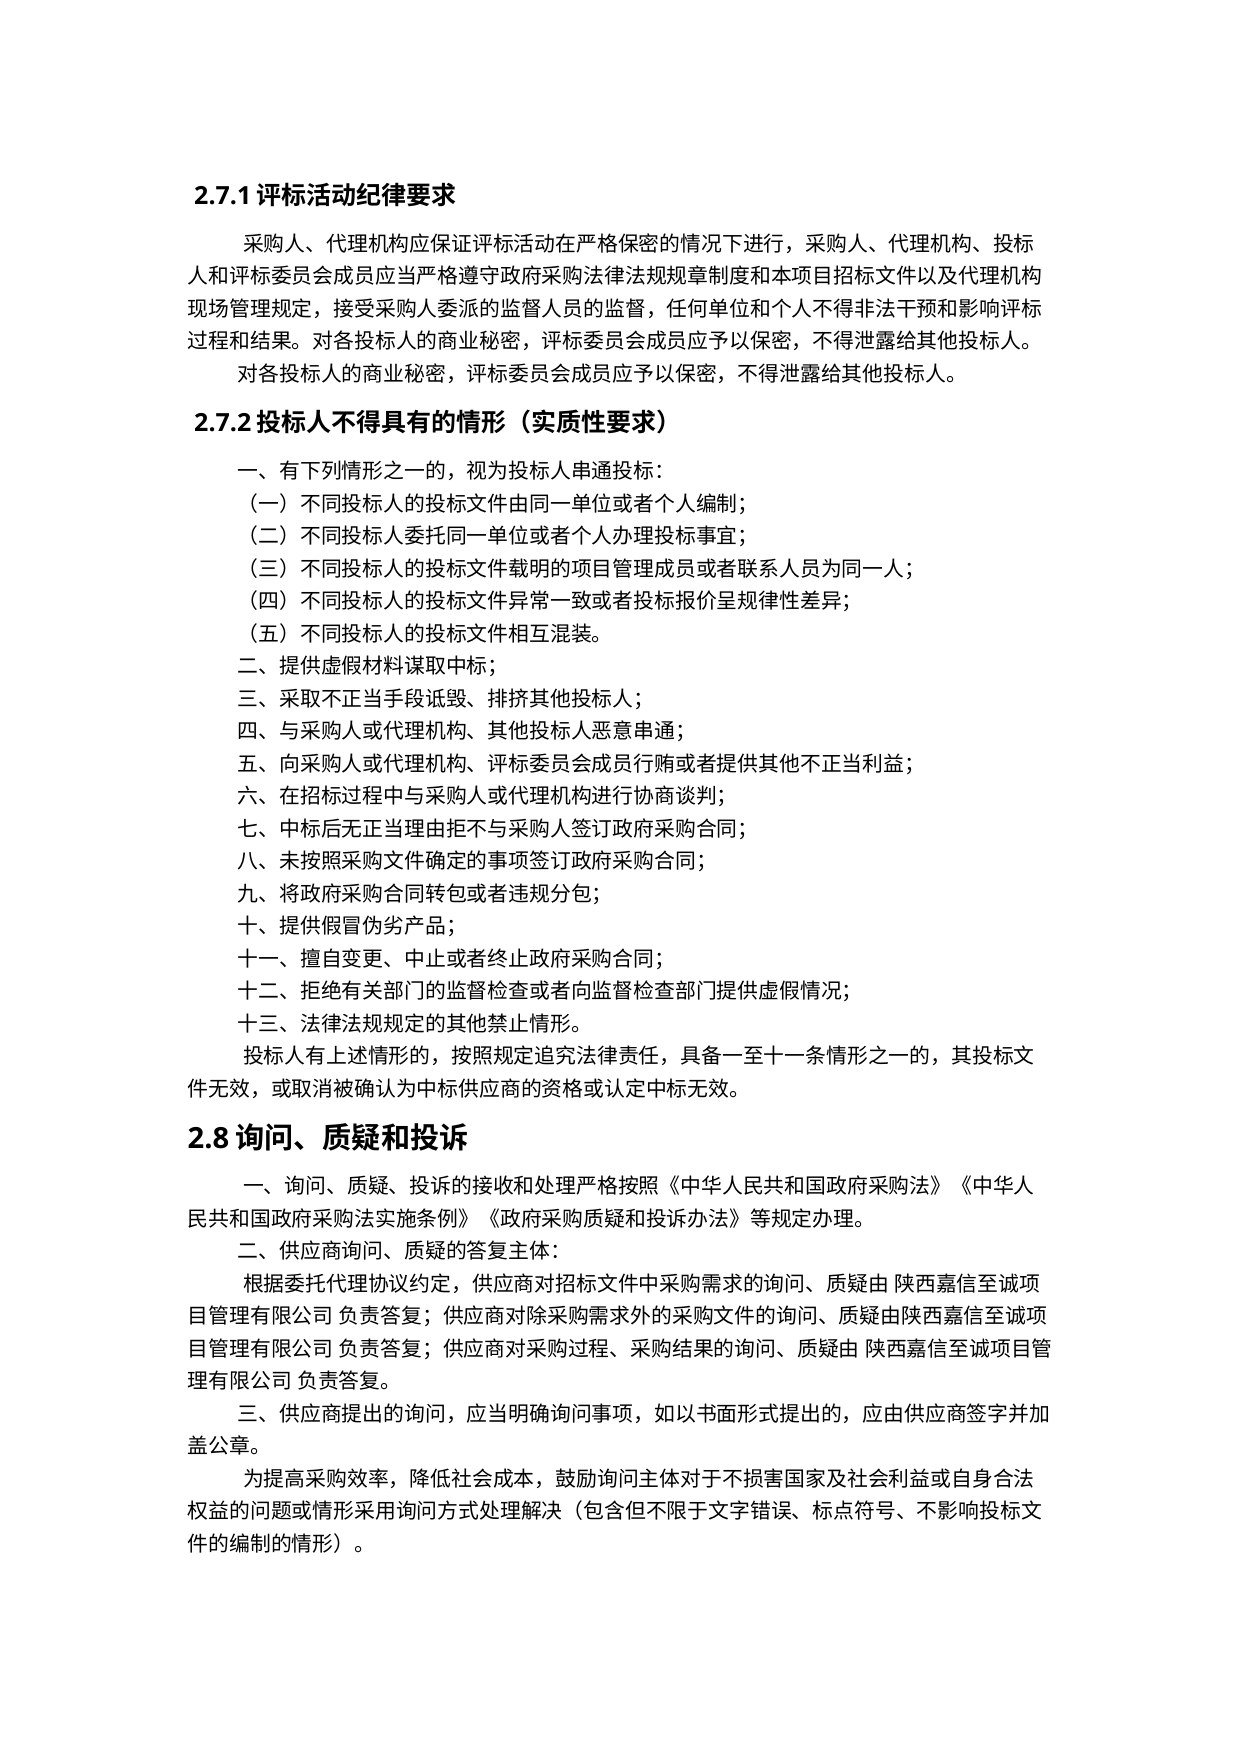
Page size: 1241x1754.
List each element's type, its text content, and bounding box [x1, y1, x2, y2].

text （五）不同投标人的投标文件相互混装。 [187, 617, 1053, 649]
text 2.7.1评标活动纪律要求 [187, 162, 1053, 227]
text （四）不同投标人的投标文件异常一致或者投标报价呈规律性差异； [187, 584, 1053, 617]
text 四、与采购人或代理机构、其他投标人恶意串通； [187, 714, 1053, 747]
text 十一、擅自变更、中止或者终止政府采购合同； [187, 942, 1053, 974]
text （三）不同投标人的投标文件载明的项目管理成员或者联系人员为同一人； [187, 552, 1053, 584]
text 2.8询问、质疑和投诉 [187, 1104, 1053, 1169]
text 十二、拒绝有关部门的监督检查或者向监督检查部门提供虚假情况； [187, 974, 1053, 1007]
text 三、供应商提出的询问，应当明确询问事项，如以书面形式提出的，应由供应商签字并加盖公章。 [187, 1397, 1053, 1462]
text 十三、法律法规规定的其他禁止情形。 [187, 1007, 1053, 1039]
text 二、供应商询问、质疑的答复主体： [187, 1234, 1053, 1267]
text 2.7.2投标人不得具有的情形（实质性要求） [187, 389, 1053, 454]
text 七、中标后无正当理由拒不与采购人签订政府采购合同； [187, 812, 1053, 844]
text 根据委托代理协议约定，供应商对招标文件中采购需求的询问、质疑由 陕西嘉信至诚项目管理有限公司 负责答复；供应商对除采购需求外的采购文件的询问、质疑由陕西嘉信至诚项目管理有限公司 负责答复；供应商对采购过程、采购结果的询问、质疑由 陕西嘉信至诚项目管理有限公司 负责答复。 [187, 1267, 1053, 1397]
text 对各投标人的商业秘密，评标委员会成员应予以保密，不得泄露给其他投标人。 [187, 357, 1053, 389]
text 为提高采购效率，降低社会成本，鼓励询问主体对于不损害国家及社会利益或自身合法权益的问题或情形采用询问方式处理解决（包含但不限于文字错误、标点符号、不影响投标文件的编制的情形）。 [187, 1462, 1053, 1559]
text 一、有下列情形之一的，视为投标人串通投标： [187, 454, 1053, 487]
text 六、在招标过程中与采购人或代理机构进行协商谈判； [187, 779, 1053, 812]
text 三、采取不正当手段诋毁、排挤其他投标人； [187, 682, 1053, 714]
text 一、询问、质疑、投诉的接收和处理严格按照《中华人民共和国政府采购法》《中华人民共和国政府采购法实施条例》《政府采购质疑和投诉办法》等规定办理。 [187, 1169, 1053, 1234]
text 采购人、代理机构应保证评标活动在严格保密的情况下进行，采购人、代理机构、投标人和评标委员会成员应当严格遵守政府采购法律法规规章制度和本项目招标文件以及代理机构现场管理规定，接受采购人委派的监督人员的监督，任何单位和个人不得非法干预和影响评标过程和结果。对各投标人的商业秘密，评标委员会成员应予以保密，不得泄露给其他投标人。 [187, 227, 1053, 357]
text 九、将政府采购合同转包或者违规分包； [187, 877, 1053, 909]
text 八、未按照采购文件确定的事项签订政府采购合同； [187, 844, 1053, 877]
text 五、向采购人或代理机构、评标委员会成员行贿或者提供其他不正当利益； [187, 747, 1053, 779]
text 十、提供假冒伪劣产品； [187, 909, 1053, 942]
text （二）不同投标人委托同一单位或者个人办理投标事宜； [187, 519, 1053, 552]
text 投标人有上述情形的，按照规定追究法律责任，具备一至十一条情形之一的，其投标文件无效，或取消被确认为中标供应商的资格或认定中标无效。 [187, 1039, 1053, 1104]
text 二、提供虚假材料谋取中标； [187, 649, 1053, 682]
text （一）不同投标人的投标文件由同一单位或者个人编制； [187, 487, 1053, 519]
